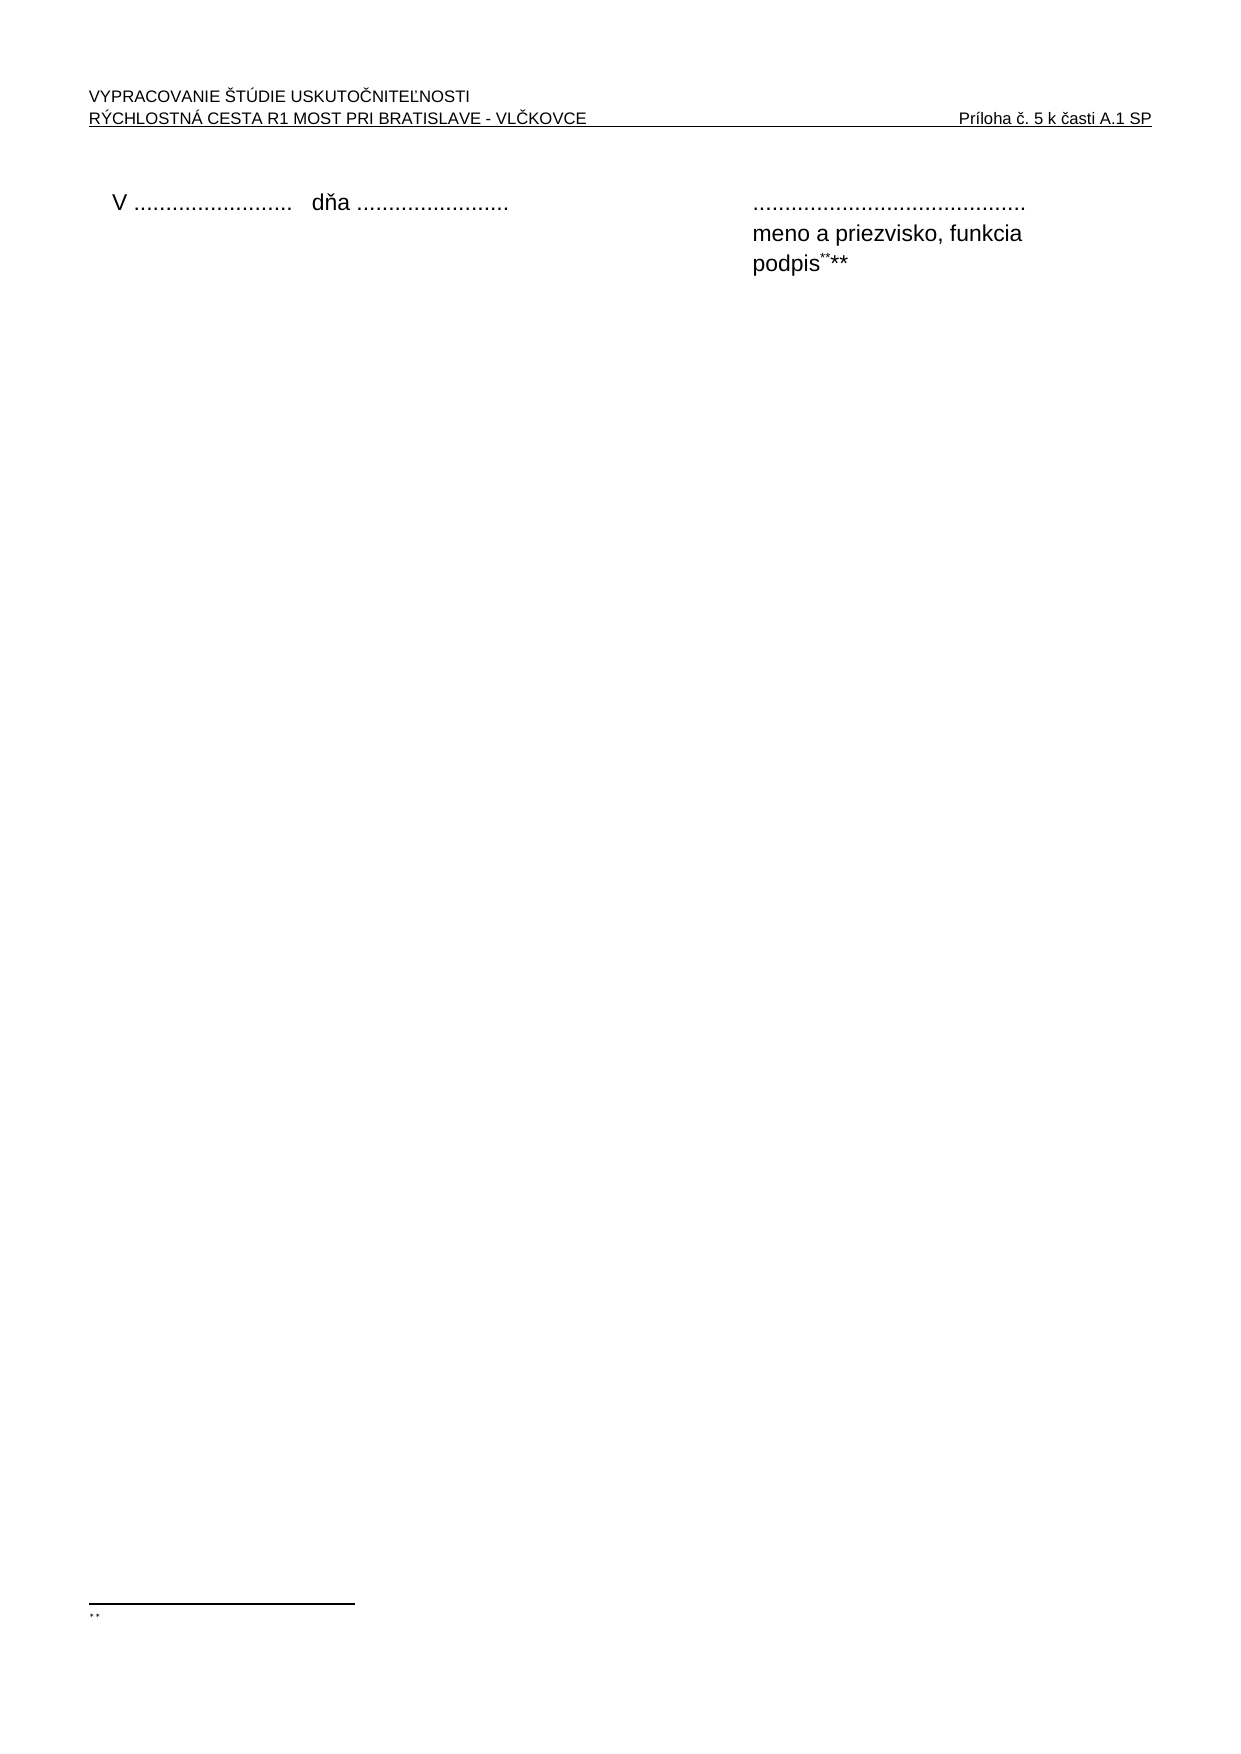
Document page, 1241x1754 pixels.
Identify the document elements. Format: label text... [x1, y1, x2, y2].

text meno a priezvisko, funkcia [89, 219, 1152, 246]
text V ......................... dňa ........................ ........................................... [112, 189, 1152, 216]
text podpis** [89, 250, 1152, 276]
